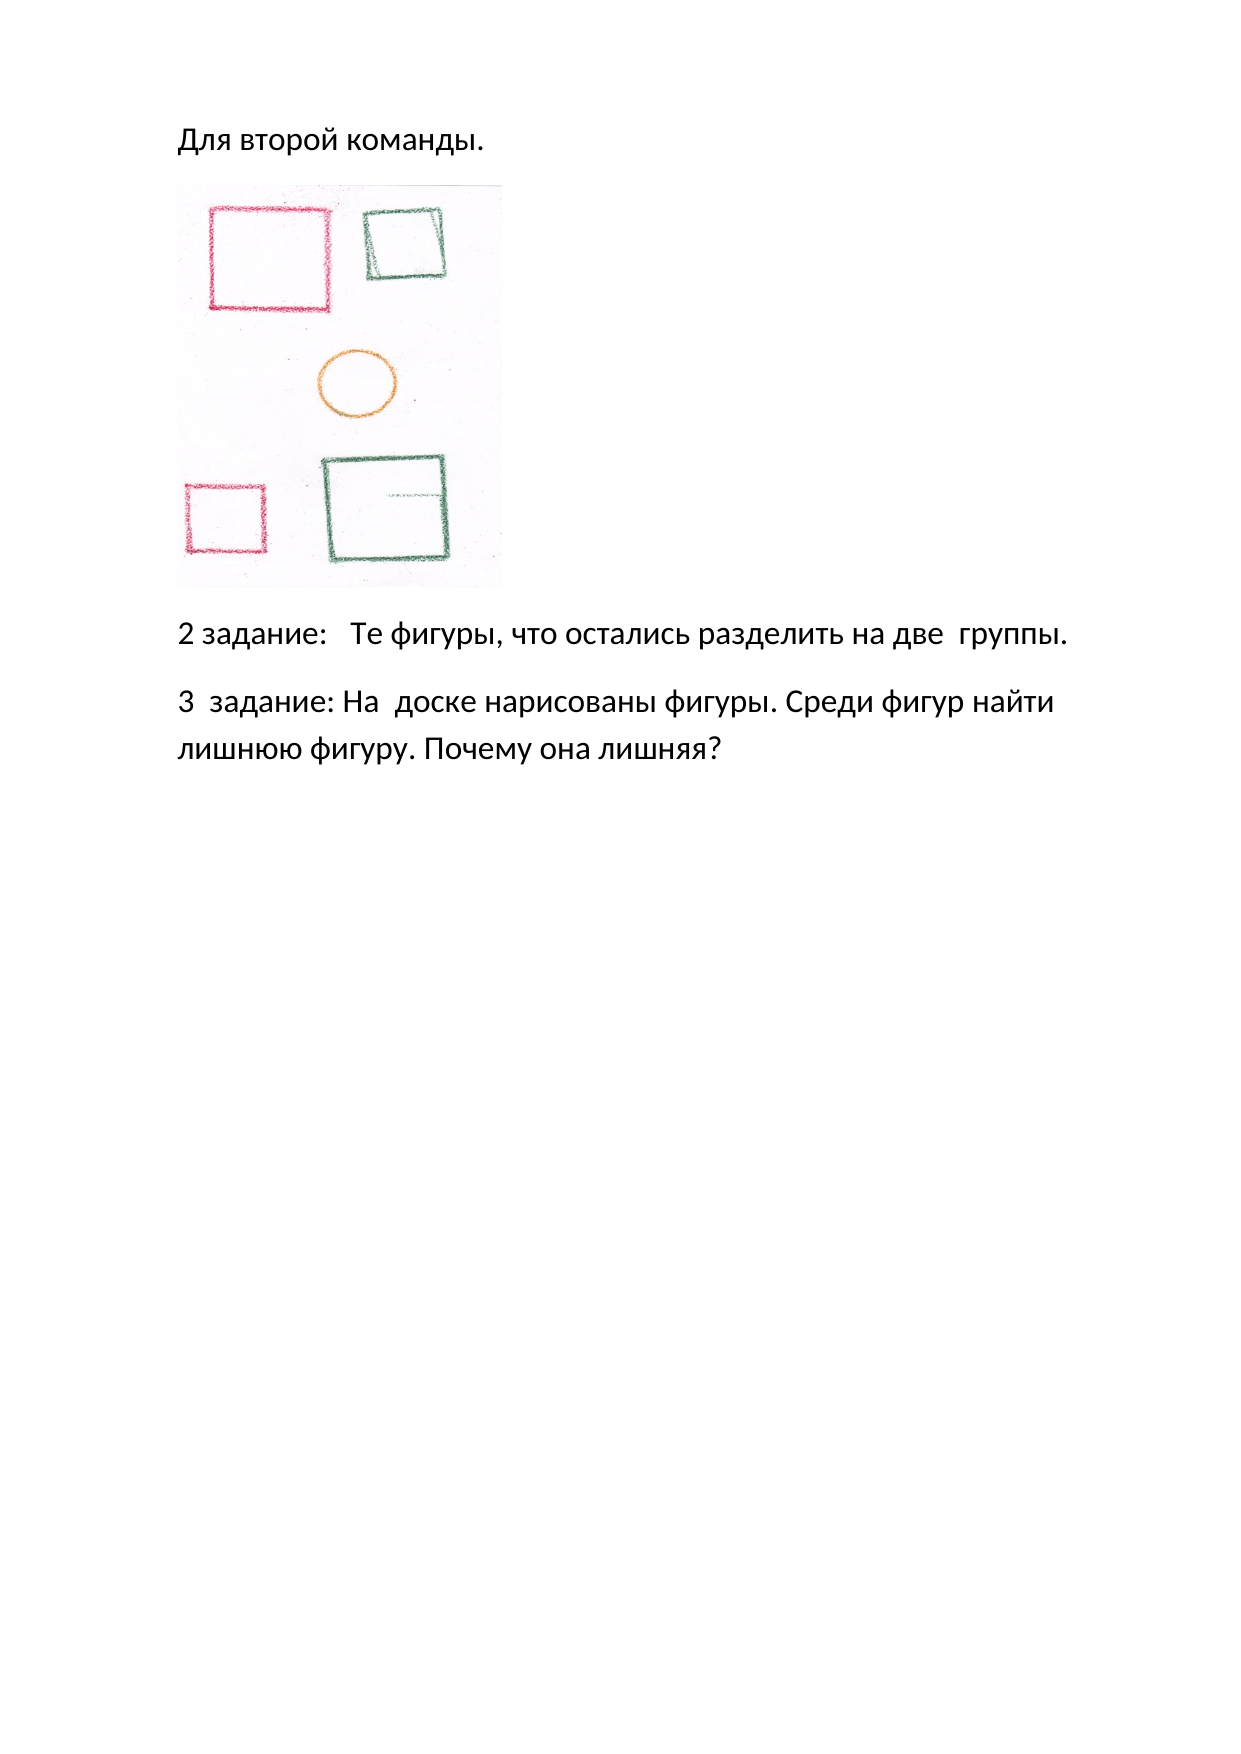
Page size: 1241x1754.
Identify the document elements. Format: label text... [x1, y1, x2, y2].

text 3 задание: На доске нарисованы фигуры. Среди фигур найти лишнюю фигуру. Почему она лишняя? [177, 680, 1152, 767]
picture [177, 185, 503, 588]
text 2 задание: Те фигуры, что остались разделить на две группы. [177, 612, 1152, 653]
text Для второй команды. [177, 118, 1152, 159]
